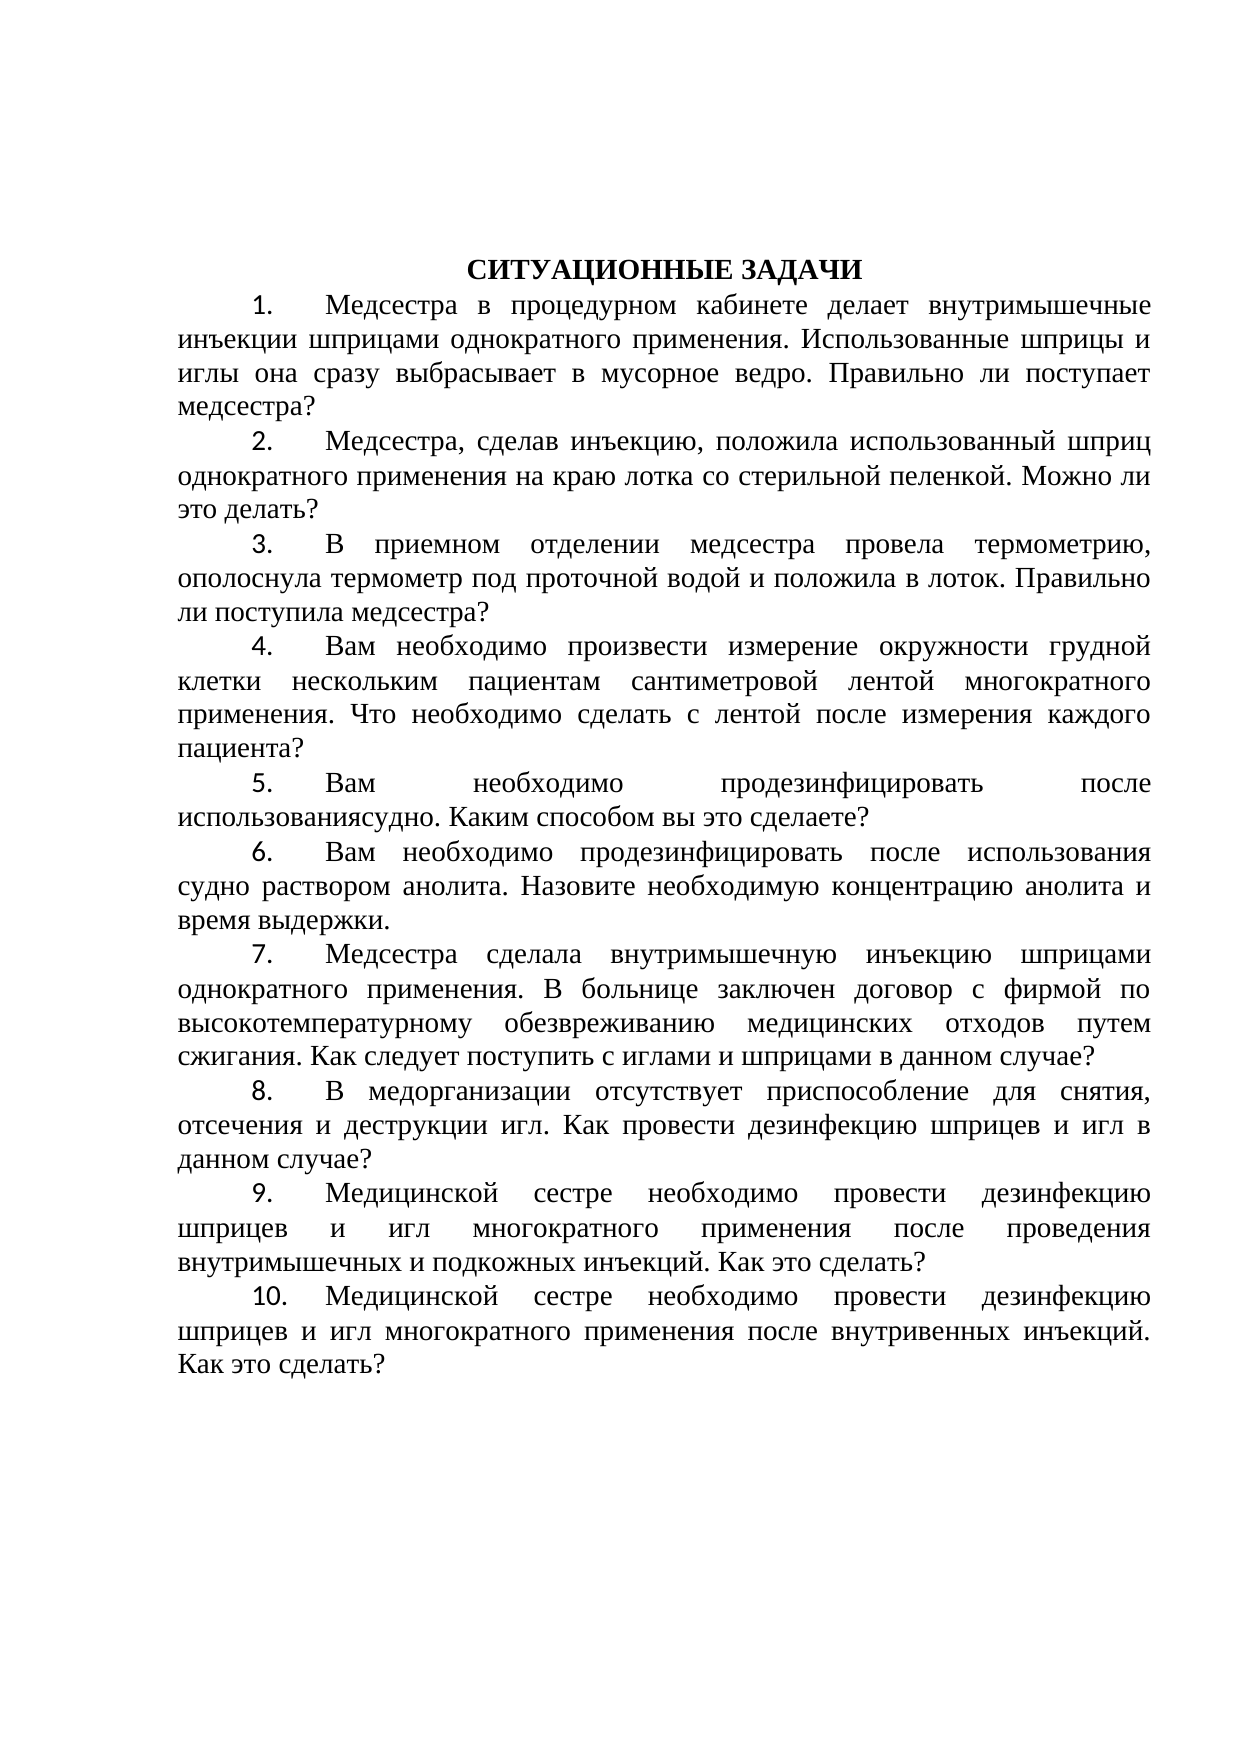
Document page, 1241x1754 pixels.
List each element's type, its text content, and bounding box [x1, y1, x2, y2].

list Вам необходимо продезинфицировать после использованиясудно. Каким способом вы это сделаете? [177, 764, 1152, 833]
list Медсестра сделала внутримышечную инъекцию шприцами однократного применения. В больнице заключен договор с фирмой по высокотемпературному обезвреживанию медицинских отходов путем сжигания. Как следует поступить с иглами и шприцами в данном случае? [177, 936, 1152, 1072]
list Медицинской сестре необходимо провести дезинфекцию шприцев и игл многократного применения после внутривенных инъекций. Как это сделать? [177, 1277, 1152, 1380]
list В медорганизации отсутствует приспособление для снятия, отсечения и деструкции игл. Как провести дезинфекцию шприцев и игл в данном случае? [177, 1072, 1152, 1174]
list Медицинской сестре необходимо провести дезинфекцию шприцев и игл многократного применения после проведения внутримышечных и подкожных инъекций. Как это сделать? [177, 1174, 1152, 1277]
list Медсестра, сделав инъекцию, положила использованный шприц однократного применения на краю лотка со стерильной пеленкой. Можно ли это делать? [177, 422, 1152, 525]
list Вам необходимо продезинфицировать после использования судно раствором анолита. Назовите необходимую концентрацию анолита и время выдержки. [177, 833, 1152, 936]
list В приемном отделении медсестра провела термометрию, ополоснула термометр под проточной водой и положила в лоток. Правильно ли поступила медсестра? [177, 525, 1152, 627]
text СИТУАЦИОННЫЕ ЗАДАЧИ [177, 252, 1152, 286]
list Медсестра в процедурном кабинете делает внутримышечные инъекции шприцами однократного применения. Использованные шприцы и иглы она сразу выбрасывает в мусорное ведро. Правильно ли поступает медсестра? [177, 286, 1152, 422]
list Вам необходимо произвести измерение окружности грудной клетки нескольким пациентам сантиметровой лентой многократного применения. Что необходимо сделать с лентой после измерения каждого пациента? [177, 627, 1152, 764]
